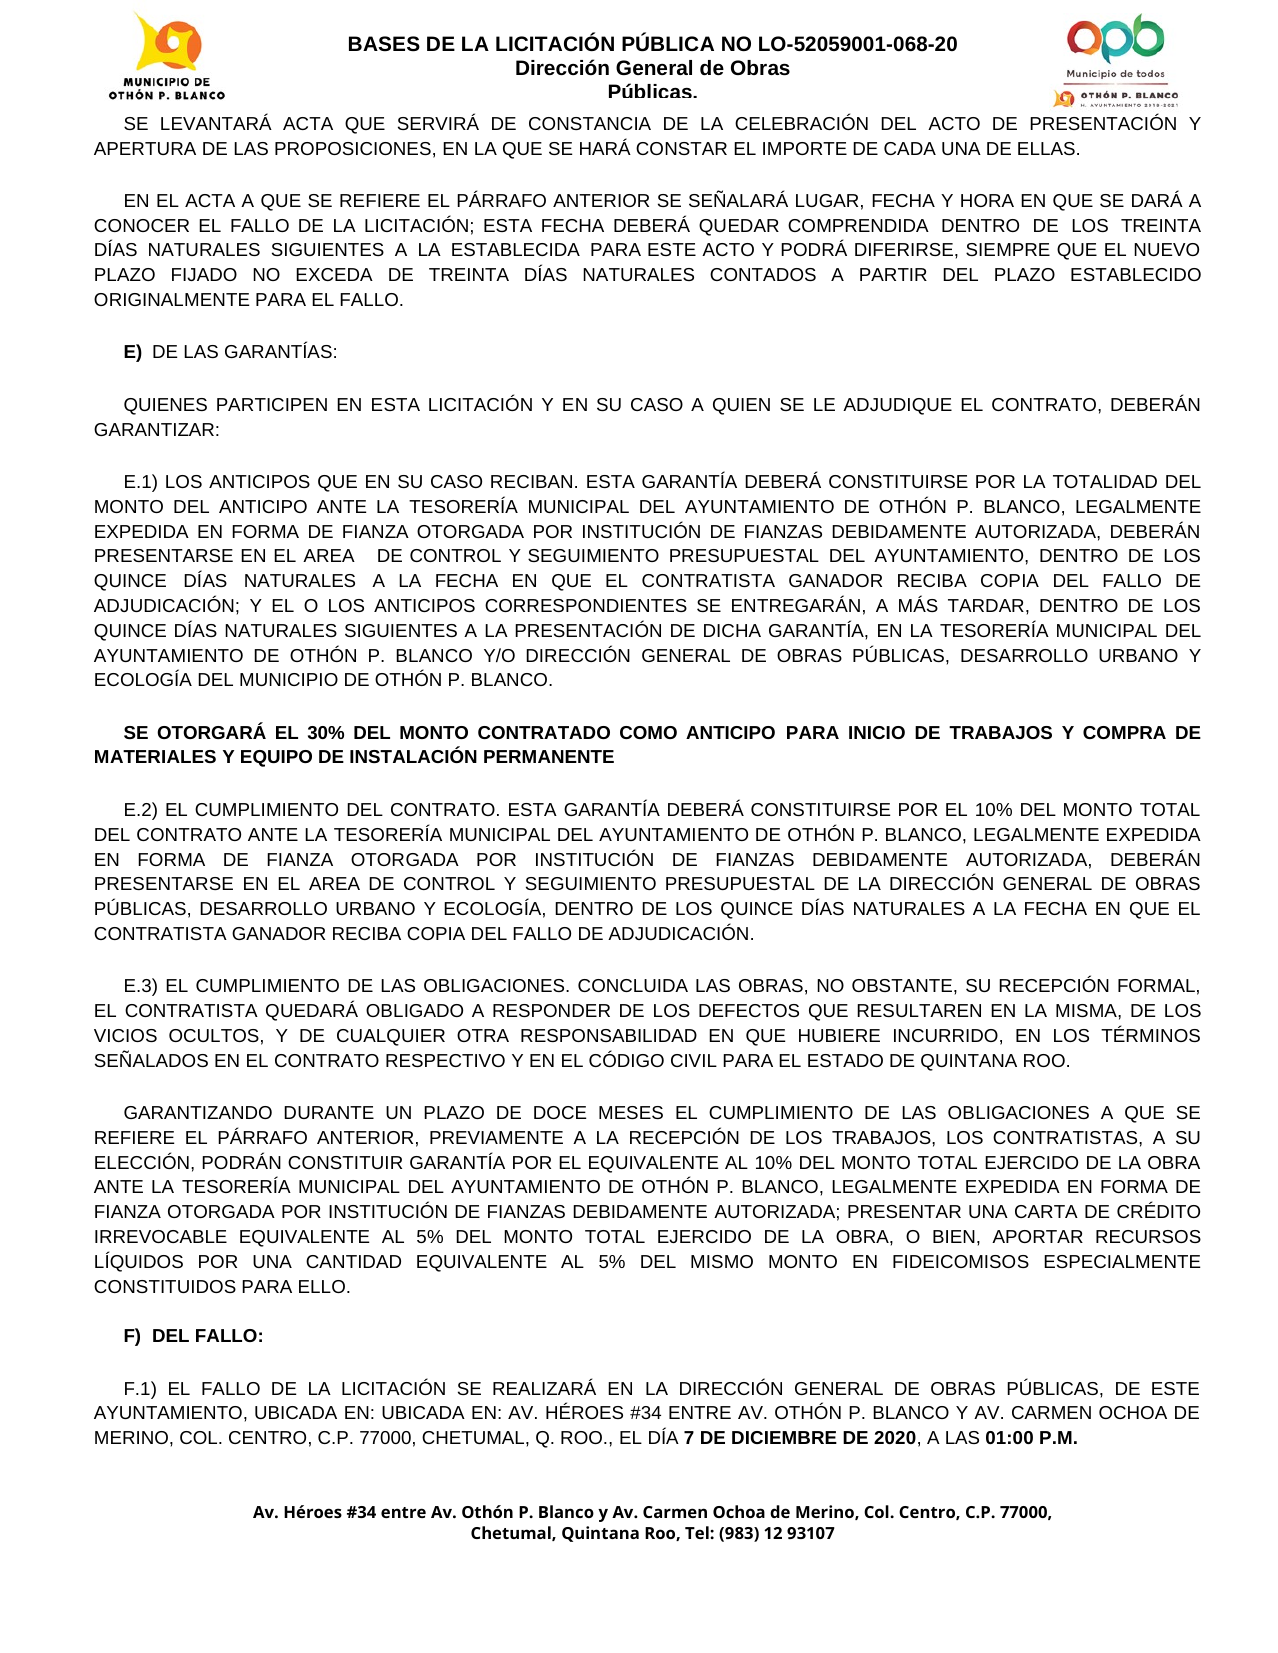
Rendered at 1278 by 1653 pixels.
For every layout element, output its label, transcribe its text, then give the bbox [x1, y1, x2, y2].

picture [1049, 13, 1192, 112]
text QUIENES PARTICIPEN EN ESTA LICITACIÓN Y EN SU CASO A QUIEN SE LE ADJUDIQUE EL CONTRATO, DEBERÁN GARANTIZAR: [94, 394, 1201, 440]
text SE LEVANTARÁ ACTA QUE SERVIRÁ DE CONSTANCIA DE LA CELEBRACIÓN DEL ACTO DE PRESENTACIÓN Y APERTURA DE LAS PROPOSICIONES, EN LA QUE SE HARÁ CONSTAR EL IMPORTE DE CADA UNA DE ELLAS. [94, 112, 1201, 159]
text F) DEL FALLO: [94, 1325, 1201, 1347]
text GARANTIZANDO DURANTE UN PLAZO DE DOCE MESES EL CUMPLIMIENTO DE LAS OBLIGACIONES A QUE SE REFIERE EL PÁRRAFO ANTERIOR, PREVIAMENTE A LA RECEPCIÓN DE LOS TRABAJOS, LOS CONTRATISTAS, A SU ELECCIÓN, PODRÁN CONSTITUIR GARANTÍA POR EL EQUIVALENTE AL 10% DEL MONTO TOTAL EJERCIDO DE LA OBRA ANTE LA TESORERÍA MUNICIPAL DEL AYUNTAMIENTO DE OTHÓN P. BLANCO, LEGALMENTE EXPEDIDA EN FORMA DE FIANZA OTORGADA POR INSTITUCIÓN DE FIANZAS DEBIDAMENTE AUTORIZADA; PRESENTAR UNA CARTA DE CRÉDITO IRREVOCABLE EQUIVALENTE AL 5% DEL MONTO TOTAL EJERCIDO DE LA OBRA, O BIEN, APORTAR RECURSOS LÍQUIDOS POR UNA CANTIDAD EQUIVALENTE AL 5% DEL MISMO MONTO EN FIDEICOMISOS ESPECIALMENTE CONSTITUIDOS PARA ELLO. [94, 1102, 1201, 1297]
text F.1) EL FALLO DE LA LICITACIÓN SE REALIZARÁ EN LA DIRECCIÓN GENERAL DE OBRAS PÚBLICAS, DE ESTE AYUNTAMIENTO, UBICADA EN: UBICADA EN: AV. HÉROES #34 ENTRE AV. OTHÓN P. BLANCO Y AV. CARMEN OCHOA DE MERINO, COL. CENTRO, C.P. 77000, CHETUMAL, Q. ROO., EL DÍA 7 DE DICIEMBRE DE 2020, A LAS 01:00 P.M. [94, 1377, 1201, 1448]
text E) DE LAS GARANTÍAS: [94, 341, 1201, 363]
text EN EL ACTA A QUE SE REFIERE EL PÁRRAFO ANTERIOR SE SEÑALARÁ LUGAR, FECHA Y HORA EN QUE SE DARÁ A CONOCER EL FALLO DE LA LICITACIÓN; ESTA FECHA DEBERÁ QUEDAR COMPRENDIDA DENTRO DE LOS TREINTA DÍAS NATURALES SIGUIENTES A LA ESTABLECIDA PARA ESTE ACTO Y PODRÁ DIFERIRSE, SIEMPRE QUE EL NUEVO PLAZO FIJADO NO EXCEDA DE TREINTA DÍAS NATURALES CONTADOS A PARTIR DEL PLAZO ESTABLECIDO ORIGINALMENTE PARA EL FALLO. [94, 190, 1201, 310]
picture [104, 0, 237, 112]
text E.3) EL CUMPLIMIENTO DE LAS OBLIGACIONES. CONCLUIDA LAS OBRAS, NO OBSTANTE, SU RECEPCIÓN FORMAL, EL CONTRATISTA QUEDARÁ OBLIGADO A RESPONDER DE LOS DEFECTOS QUE RESULTAREN EN LA MISMA, DE LOS VICIOS OCULTOS, Y DE CUALQUIER OTRA RESPONSABILIDAD EN QUE HUBIERE INCURRIDO, EN LOS TÉRMINOS SEÑALADOS EN EL CONTRATO RESPECTIVO Y EN EL CÓDIGO CIVIL PARA EL ESTADO DE QUINTANA ROO. [94, 975, 1201, 1071]
text E.2) EL CUMPLIMIENTO DEL CONTRATO. ESTA GARANTÍA DEBERÁ CONSTITUIRSE POR EL 10% DEL MONTO TOTAL DEL CONTRATO ANTE LA TESORERÍA MUNICIPAL DEL AYUNTAMIENTO DE OTHÓN P. BLANCO, LEGALMENTE EXPEDIDA EN FORMA DE FIANZA OTORGADA POR INSTITUCIÓN DE FIANZAS DEBIDAMENTE AUTORIZADA, DEBERÁN PRESENTARSE EN EL AREA DE CONTROL Y SEGUIMIENTO PRESUPUESTAL DE LA DIRECCIÓN GENERAL DE OBRAS PÚBLICAS, DESARROLLO URBANO Y ECOLOGÍA, DENTRO DE LOS QUINCE DÍAS NATURALES A LA FECHA EN QUE EL CONTRATISTA GANADOR RECIBA COPIA DEL FALLO DE ADJUDICACIÓN. [94, 799, 1201, 944]
text E.1) LOS ANTICIPOS QUE EN SU CASO RECIBAN. ESTA GARANTÍA DEBERÁ CONSTITUIRSE POR LA TOTALIDAD DEL MONTO DEL ANTICIPO ANTE LA TESORERÍA MUNICIPAL DEL AYUNTAMIENTO DE OTHÓN P. BLANCO, LEGALMENTE EXPEDIDA EN FORMA DE FIANZA OTORGADA POR INSTITUCIÓN DE FIANZAS DEBIDAMENTE AUTORIZADA, DEBERÁN PRESENTARSE EN EL AREA DE CONTROL Y SEGUIMIENTO PRESUPUESTAL DEL AYUNTAMIENTO, DENTRO DE LOS QUINCE DÍAS NATURALES A LA FECHA EN QUE EL CONTRATISTA GANADOR RECIBA COPIA DEL FALLO DE ADJUDICACIÓN; Y EL O LOS ANTICIPOS CORRESPONDIENTES SE ENTREGARÁN, A MÁS TARDAR, DENTRO DE LOS QUINCE DÍAS NATURALES SIGUIENTES A LA PRESENTACIÓN DE DICHA GARANTÍA, EN LA TESORERÍA MUNICIPAL DEL AYUNTAMIENTO DE OTHÓN P. BLANCO Y/O DIRECCIÓN GENERAL DE OBRAS PÚBLICAS, DESARROLLO URBANO Y ECOLOGÍA DEL MUNICIPIO DE OTHÓN P. BLANCO. [94, 471, 1201, 691]
text SE OTORGARÁ EL 30% DEL MONTO CONTRATADO COMO ANTICIPO PARA INICIO DE TRABAJOS Y COMPRA DE MATERIALES Y EQUIPO DE INSTALACIÓN PERMANENTE [94, 722, 1201, 768]
